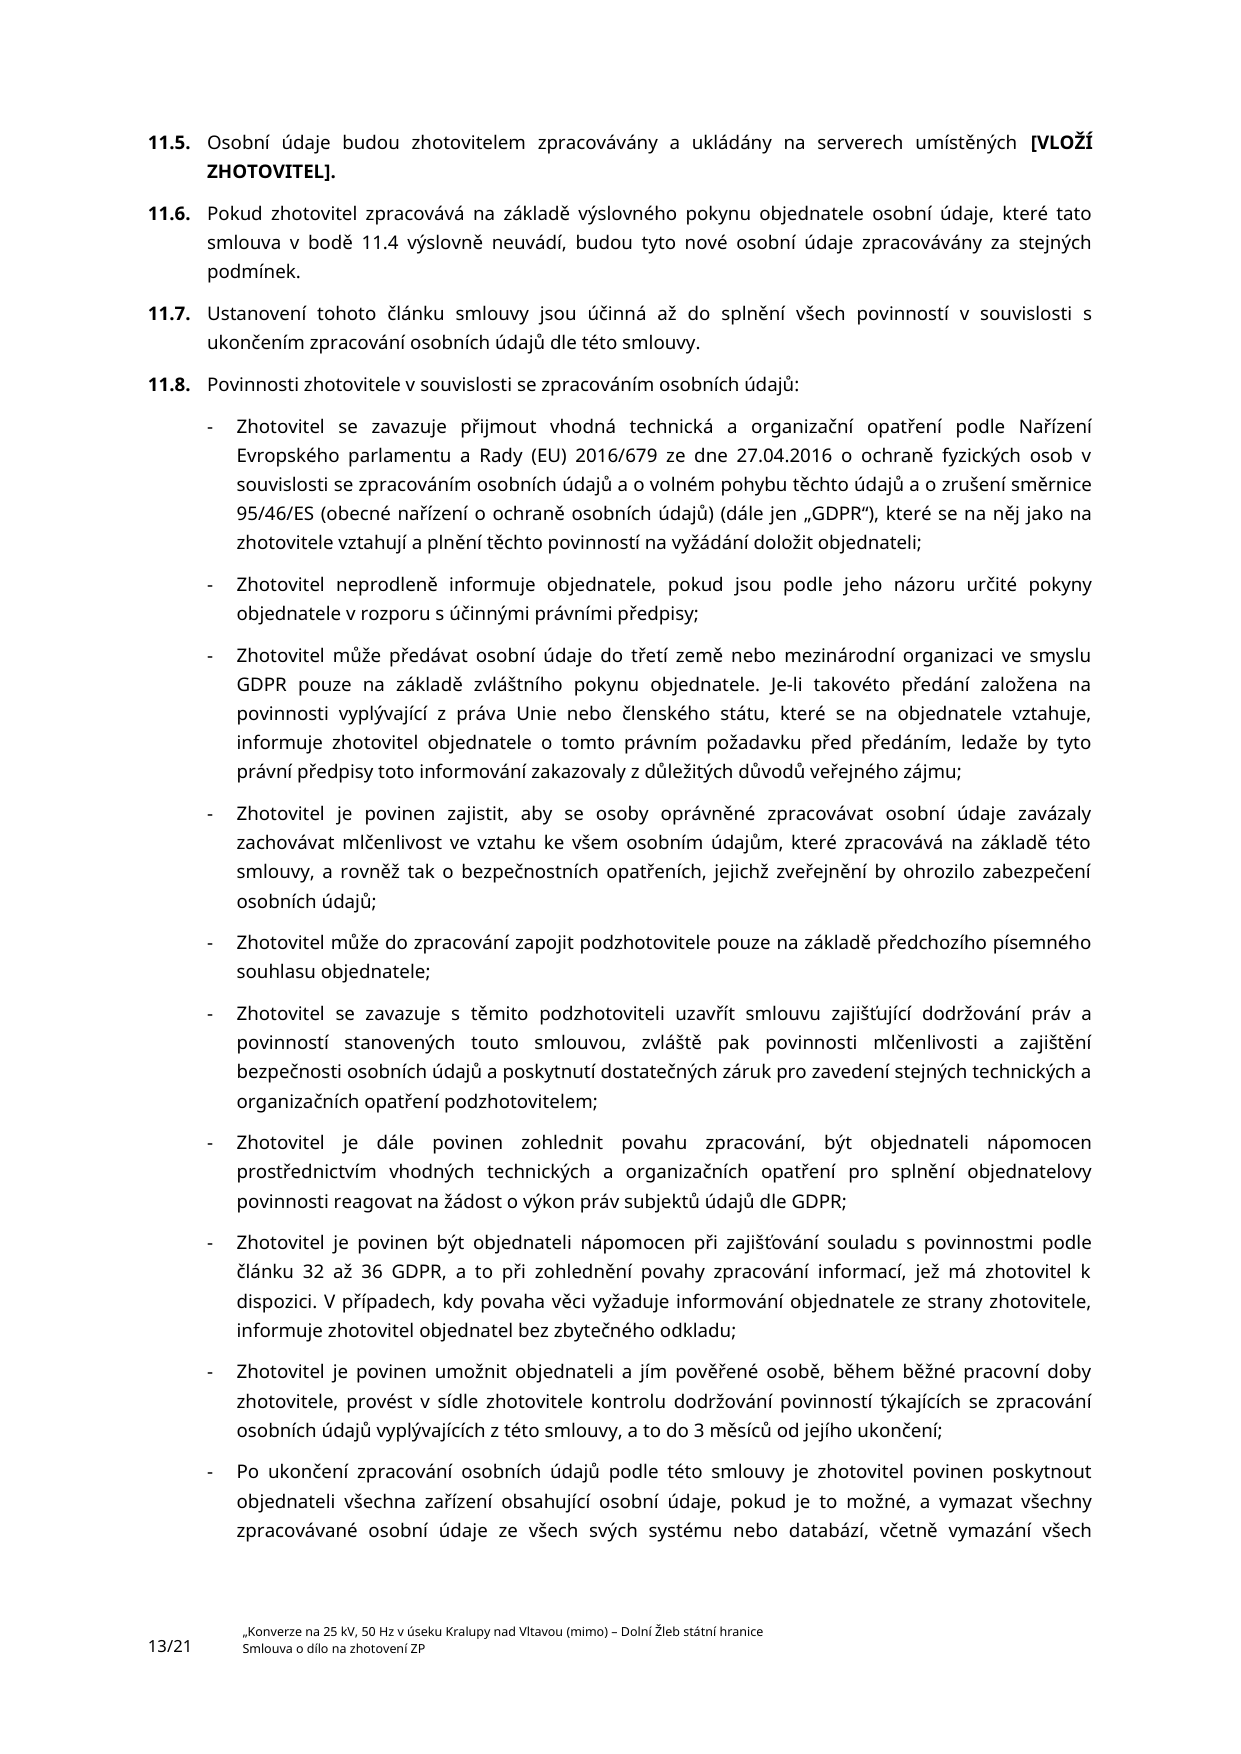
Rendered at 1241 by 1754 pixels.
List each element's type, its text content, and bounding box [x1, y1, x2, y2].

text - Zhotovitel se zavazuje přijmout vhodná technická a organizační opatření podle Nařízení Evropského parlamentu a Rady (EU) 2016/679 ze dne 27.04.2016 o ochraně fyzických osob v souvislosti se zpracováním osobních údajů a o volném pohybu těchto údajů a o zrušení směrnice 95/46/ES (obecné nařízení o ochraně osobních údajů) (dále jen „GDPR“), které se na něj jako na zhotovitele vztahují a plnění těchto povinností na vyžádání doložit objednateli; [207, 410, 1092, 556]
text - Zhotovitel je povinen zajistit, aby se osoby oprávněné zpracovávat osobní údaje zavázaly zachovávat mlčenlivost ve vztahu ke všem osobním údajům, které zpracovává na základě této smlouvy, a rovněž tak o bezpečnostních opatřeních, jejichž zveřejnění by ohrozilo zabezpečení osobních údajů; [207, 797, 1092, 914]
text 11.5. Osobní údaje budou zhotovitelem zpracovávány a ukládány na serverech umístěných [VLOŽÍ ZHOTOVITEL]. [148, 126, 1092, 185]
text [207, 1456, 1092, 1543]
text - Zhotovitel je dále povinen zohlednit povahu zpracování, být objednateli nápomocen prostřednictvím vhodných technických a organizačních opatření pro splnění objednatelovy povinnosti reagovat na žádost o výkon práv subjektů údajů dle GDPR; [207, 1126, 1092, 1214]
text 11.8. Povinnosti zhotovitele v souvislosti se zpracováním osobních údajů: [148, 368, 1092, 397]
text - Zhotovitel neprodleně informuje objednatele, pokud jsou podle jeho názoru určité pokyny objednatele v rozporu s účinnými právními předpisy; [207, 568, 1092, 626]
text - Zhotovitel je povinen umožnit objednateli a jím pověřené osobě, během běžné pracovní doby zhotovitele, provést v sídle zhotovitele kontrolu dodržování povinností týkajících se zpracování osobních údajů vyplývajících z této smlouvy, a to do 3 měsíců od jejího ukončení; [207, 1356, 1092, 1443]
text - Zhotovitel se zavazuje s těmito podzhotoviteli uzavřít smlouvu zajišťující dodržování práv a povinností stanovených touto smlouvou, zvláště pak povinnosti mlčenlivosti a zajištění bezpečnosti osobních údajů a poskytnutí dostatečných záruk pro zavedení stejných technických a organizačních opatření podzhotovitelem; [207, 997, 1092, 1114]
text 11.6. Pokud zhotovitel zpracovává na základě výslovného pokynu objednatele osobní údaje, které tato smlouva v bodě 11.4 výslovně neuvádí, budou tyto nové osobní údaje zpracovávány za stejných podmínek. [148, 197, 1092, 285]
text - Zhotovitel může do zpracování zapojit podzhotovitele pouze na základě předchozího písemného souhlasu objednatele; [207, 926, 1092, 985]
text - Zhotovitel je povinen být objednateli nápomocen při zajišťování souladu s povinnostmi podle článku 32 až 36 GDPR, a to při zohlednění povahy zpracování informací, jež má zhotovitel k dispozici. V případech, kdy povaha věci vyžaduje informování objednatele ze strany zhotovitele, informuje zhotovitel objednatel bez zbytečného odkladu; [207, 1226, 1092, 1343]
text - Zhotovitel může předávat osobní údaje do třetí země nebo mezinárodní organizaci ve smyslu GDPR pouze na základě zvláštního pokynu objednatele. Je-li takovéto předání založena na povinnosti vyplývající z práva Unie nebo členského státu, které se na objednatele vztahuje, informuje zhotovitel objednatele o tomto právním požadavku před předáním, ledaže by tyto právní předpisy toto informování zakazovaly z důležitých důvodů veřejného zájmu; [207, 639, 1092, 785]
text 11.7. Ustanovení tohoto článku smlouvy jsou účinná až do splnění všech povinností v souvislosti s ukončením zpracování osobních údajů dle této smlouvy. [148, 297, 1092, 356]
